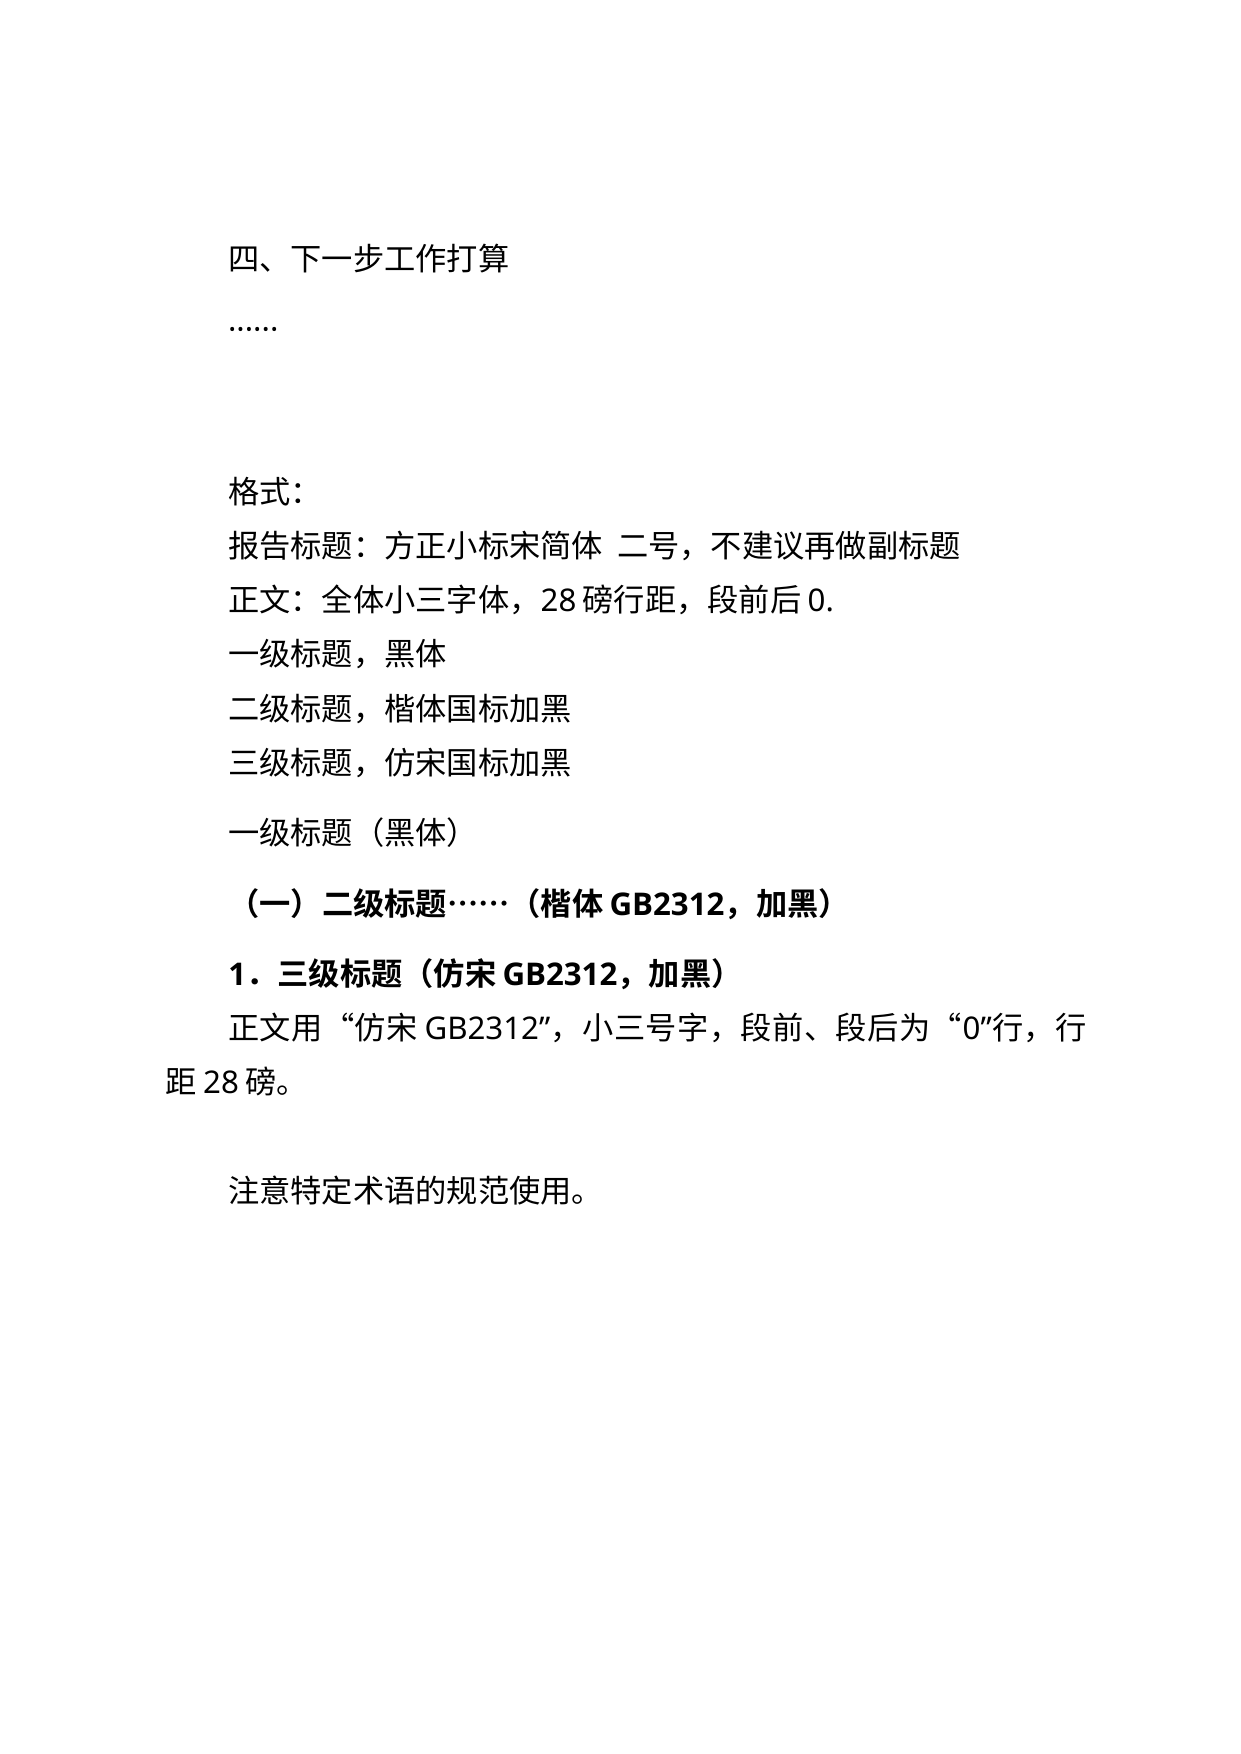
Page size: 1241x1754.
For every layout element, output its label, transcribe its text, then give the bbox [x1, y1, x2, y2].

text 正文：全体小三字体，28磅行距，段前后0. [165, 568, 1087, 622]
text （一）二级标题……（楷体GB2312，加黑） [165, 872, 1087, 926]
text 二级标题，楷体国标加黑 [165, 677, 1087, 731]
text 格式： [165, 460, 1087, 514]
text 报告标题：方正小标宋简体 二号，不建议再做副标题 [165, 514, 1087, 568]
text 一级标题（黑体） [165, 801, 1087, 855]
text 正文用“仿宋GB2312”，小三号字，段前、段后为“0”行，行距28磅。 [165, 996, 1087, 1104]
text 一级标题，黑体 [165, 622, 1087, 677]
text 注意特定术语的规范使用。 [165, 1159, 1087, 1213]
text 1．三级标题（仿宋GB2312，加黑） [165, 942, 1087, 996]
text 三级标题，仿宋国标加黑 [165, 731, 1087, 785]
text 四、下一步工作打算 [165, 227, 1087, 281]
text ······ [165, 297, 1087, 352]
